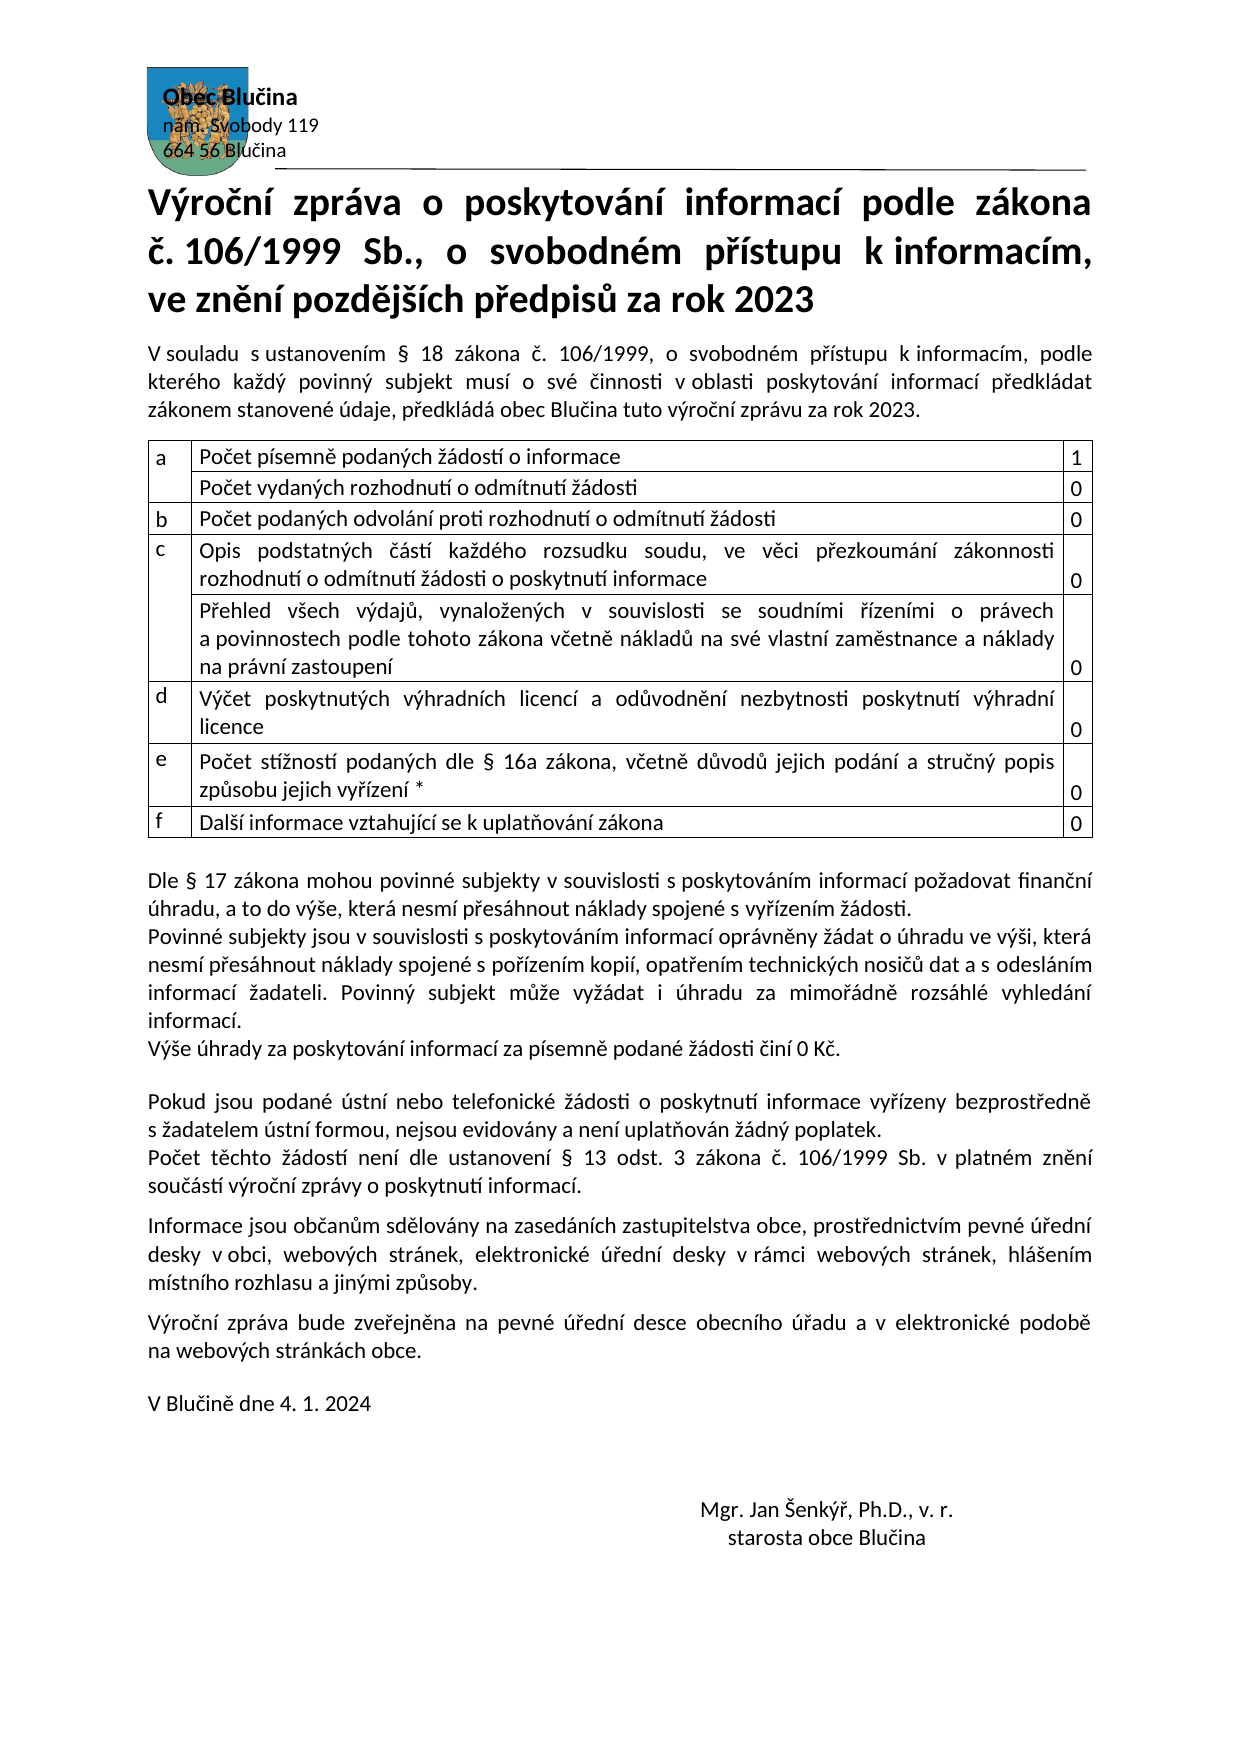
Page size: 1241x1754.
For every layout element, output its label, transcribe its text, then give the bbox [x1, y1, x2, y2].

text Povinné subjekty jsou v souvislosti s poskytováním informací oprávněny žádat o úhradu ve výši, která nesmí přesáhnout náklady spojené s pořízením kopií, opatřením technických nosičů dat a s odesláním informací žadateli. Povinný subjekt může vyžádat i úhradu za mimořádně rozsáhlé vyhledání informací. [148, 922, 1093, 1034]
text V Blučině dne 4. 1. 2024 [148, 1389, 1093, 1417]
text Výše úhrady za poskytování informací za písemně podané žádosti činí 0 Kč. [148, 1034, 1093, 1062]
picture [146, 67, 249, 176]
table_cell 0 [1064, 503, 1092, 533]
table_cell 0 [1064, 472, 1092, 502]
table_cell 0 [1064, 535, 1092, 594]
table_cell Další informace vztahující se k uplatňování zákona [192, 807, 1063, 837]
table_cell f [149, 807, 191, 837]
text Výroční zpráva o poskytování informací podle zákona č. 106/1999 Sb., o svobodném přístupu k informacím, ve znění pozdějších předpisů za rok 2023 [148, 177, 1093, 322]
table_cell e [149, 744, 191, 806]
text starosta obce Blučina [148, 1523, 1093, 1551]
table_cell c [149, 535, 191, 594]
table_cell 0 [1064, 807, 1092, 837]
table_cell d [149, 682, 191, 743]
table_cell Počet vydaných rozhodnutí o odmítnutí žádosti [192, 472, 1063, 502]
text Informace jsou občanům sdělovány na zasedáních zastupitelstva obce, prostřednictvím pevné úřední desky v obci, webových stránek, elektronické úřední desky v rámci webových stránek, hlášením místního rozhlasu a jinými způsoby. [148, 1212, 1093, 1296]
table_cell 0 [1064, 682, 1092, 743]
table_cell Opis podstatných částí každého rozsudku soudu, ve věci přezkoumání zákonnosti rozhodnutí o odmítnutí žádosti o poskytnutí informace [192, 535, 1063, 594]
text Počet těchto žádostí není dle ustanovení § 13 odst. 3 zákona č. 106/1999 Sb. v platném znění součástí výroční zprávy o poskytnutí informací. [148, 1143, 1093, 1199]
table_header Počet písemně podaných žádostí o informace [192, 441, 1063, 471]
table_cell Počet podaných odvolání proti rozhodnutí o odmítnutí žádosti [192, 503, 1063, 533]
table_header 1 [1064, 441, 1092, 471]
text Pokud jsou podané ústní nebo telefonické žádosti o poskytnutí informace vyřízeny bezprostředně s žadatelem ústní formou, nejsou evidovány a není uplatňován žádný poplatek. [148, 1087, 1093, 1143]
table_cell Výčet poskytnutých výhradních licencí a odůvodnění nezbytnosti poskytnutí výhradní licence [192, 682, 1063, 743]
table_cell [149, 471, 191, 502]
table_cell b [149, 503, 191, 533]
table_cell Počet stížností podaných dle § 16a zákona, včetně důvodů jejich podání a stručný popis způsobu jejich vyřízení * [192, 744, 1063, 806]
table_cell Přehled všech výdajů, vynaložených v souvislosti se soudními řízeními o právech a povinnostech podle tohoto zákona včetně nákladů na své vlastní zaměstnance a náklady na právní zastoupení [192, 595, 1063, 681]
table_cell 0 [1064, 744, 1092, 806]
text V souladu s ustanovením § 18 zákona č. 106/1999, o svobodném přístupu k informacím, podle kterého každý povinný subjekt musí o své činnosti v oblasti poskytování informací předkládat zákonem stanovené údaje, předkládá obec Blučina tuto výroční zprávu za rok 2023. [148, 339, 1093, 423]
text Výroční zpráva bude zveřejněna na pevné úřední desce obecního úřadu a v elektronické podobě na webových stránkách obce. [148, 1308, 1093, 1364]
table_cell [149, 594, 191, 681]
table_header a [149, 441, 191, 471]
text Mgr. Jan Šenkýř, Ph.D., v. r. [148, 1495, 1093, 1523]
text Dle § 17 zákona mohou povinné subjekty v souvislosti s poskytováním informací požadovat finanční úhradu, a to do výše, která nesmí přesáhnout náklady spojené s vyřízením žádosti. [148, 866, 1093, 922]
table_cell 0 [1064, 595, 1092, 681]
